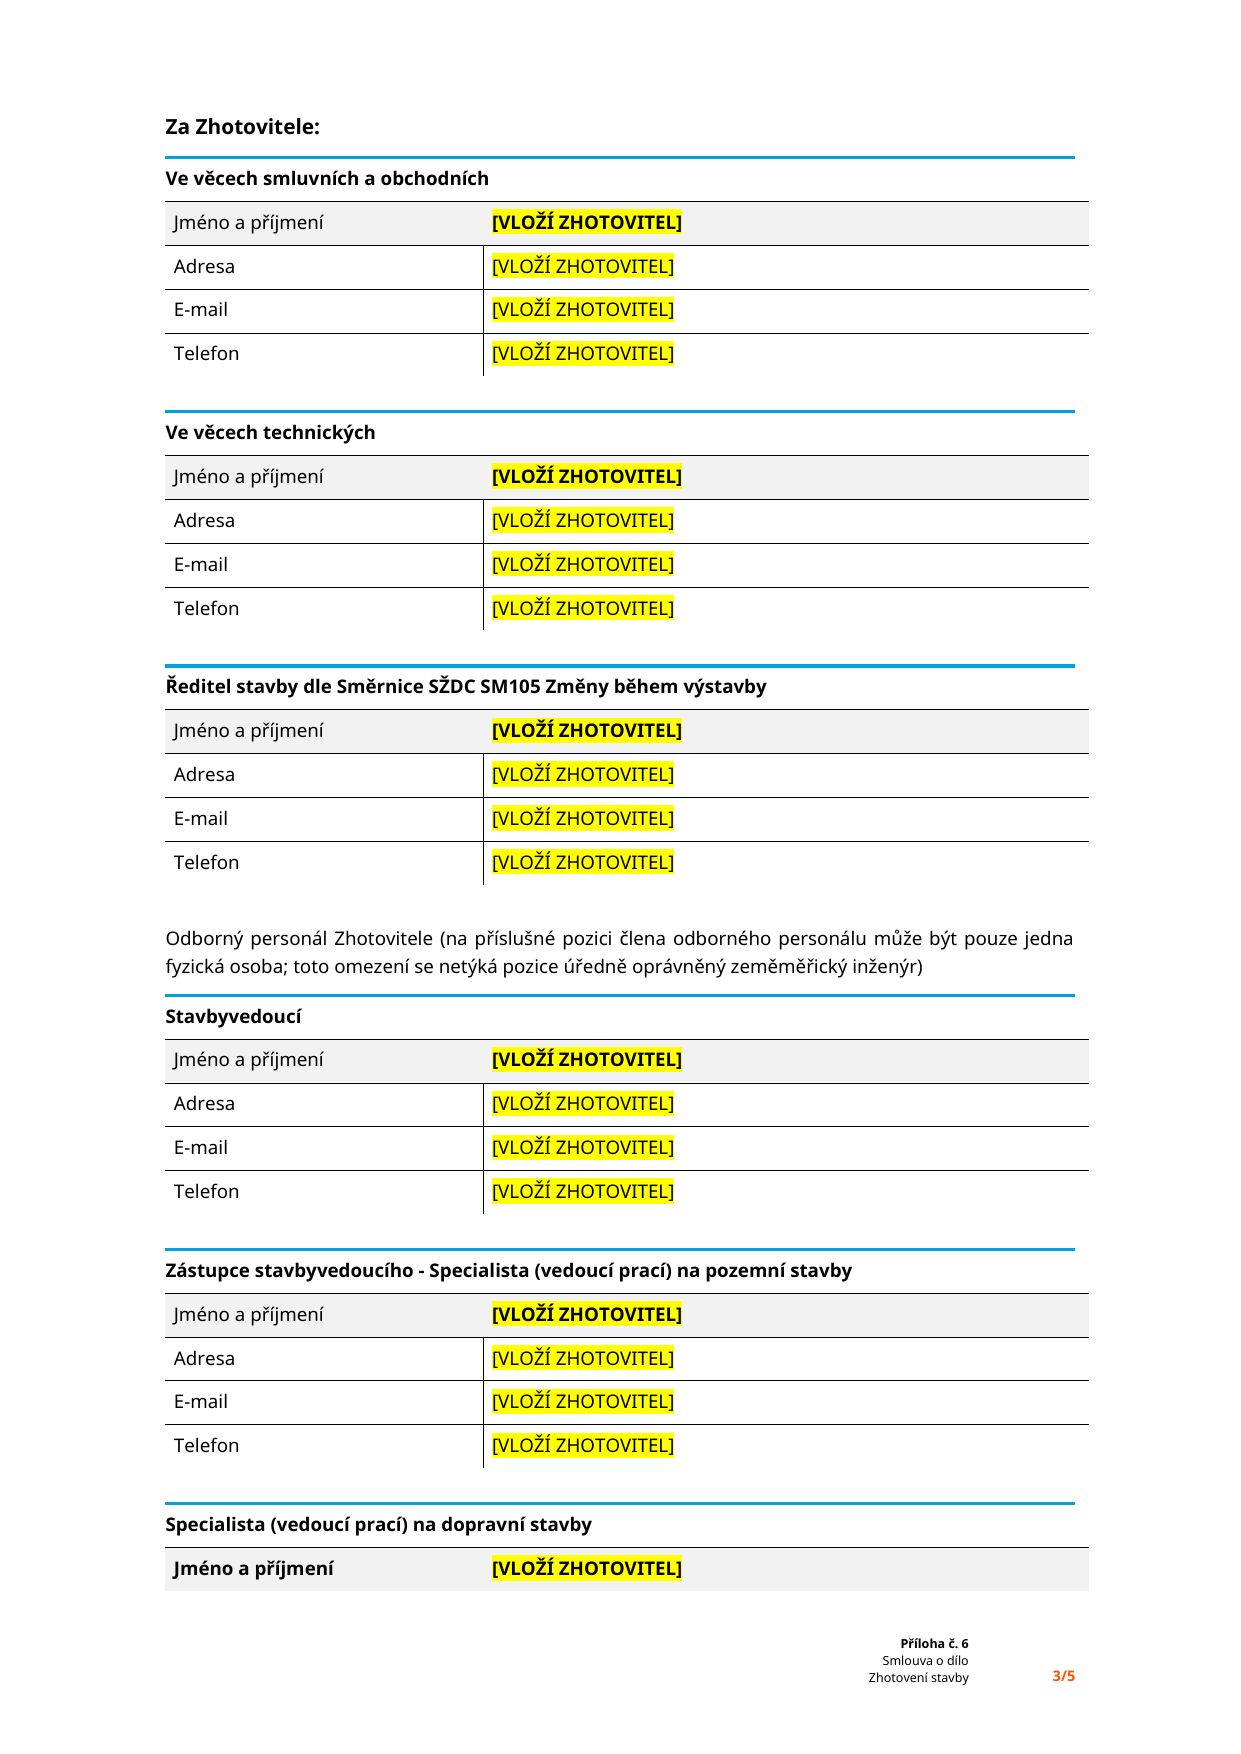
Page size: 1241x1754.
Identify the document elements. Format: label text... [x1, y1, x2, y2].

table_cell [VLOŽÍ ZHOTOVITEL] [484, 1425, 1089, 1468]
table_cell E-mail [165, 290, 483, 332]
table_header Jméno a příjmení [165, 456, 484, 499]
table_cell E-mail [165, 798, 483, 841]
table_header Jméno a příjmení [165, 202, 484, 245]
table_header Jméno a příjmení [165, 710, 484, 753]
table_cell Adresa [165, 1338, 483, 1380]
table_cell [VLOŽÍ ZHOTOVITEL] [484, 1084, 1089, 1126]
text Ve věcech technických [165, 413, 1075, 445]
table_cell Adresa [165, 246, 483, 288]
table_cell Telefon [165, 1425, 483, 1468]
table_cell [VLOŽÍ ZHOTOVITEL] [484, 842, 1089, 884]
table_cell [VLOŽÍ ZHOTOVITEL] [484, 1381, 1089, 1424]
table_cell E-mail [165, 1381, 483, 1424]
table_cell E-mail [165, 544, 483, 587]
text Ve věcech smluvních a obchodních [165, 159, 1075, 191]
table_cell [VLOŽÍ ZHOTOVITEL] [484, 588, 1089, 630]
table_cell [VLOŽÍ ZHOTOVITEL] [484, 290, 1089, 332]
text Specialista (vedoucí prací) na dopravní stavby [165, 1505, 1075, 1537]
table_cell [VLOŽÍ ZHOTOVITEL] [484, 334, 1089, 376]
text Zástupce stavbyvedoucího - Specialista (vedoucí prací) na pozemní stavby [165, 1251, 1075, 1283]
table_cell [VLOŽÍ ZHOTOVITEL] [484, 246, 1089, 288]
table_header [VLOŽÍ ZHOTOVITEL] [484, 1040, 1089, 1082]
table_cell Adresa [165, 1084, 483, 1126]
table_header [VLOŽÍ ZHOTOVITEL] [484, 1294, 1089, 1337]
text Za Zhotovitele: [165, 112, 1075, 141]
table_header [VLOŽÍ ZHOTOVITEL] [484, 1548, 1089, 1591]
table_cell [VLOŽÍ ZHOTOVITEL] [484, 754, 1089, 797]
table_cell [VLOŽÍ ZHOTOVITEL] [484, 544, 1089, 587]
table_cell Telefon [165, 842, 483, 884]
table_header Jméno a příjmení [165, 1548, 484, 1591]
table_header Jméno a příjmení [165, 1040, 484, 1082]
table_cell [VLOŽÍ ZHOTOVITEL] [484, 1338, 1089, 1380]
table_cell Telefon [165, 334, 483, 376]
table_cell E-mail [165, 1127, 483, 1170]
table_header [VLOŽÍ ZHOTOVITEL] [484, 456, 1089, 499]
table_header Jméno a příjmení [165, 1294, 484, 1337]
table_cell [VLOŽÍ ZHOTOVITEL] [484, 1127, 1089, 1170]
table_header [VLOŽÍ ZHOTOVITEL] [484, 710, 1089, 753]
table_cell [VLOŽÍ ZHOTOVITEL] [484, 1171, 1089, 1214]
table_header [VLOŽÍ ZHOTOVITEL] [484, 202, 1089, 245]
table_cell Telefon [165, 1171, 483, 1214]
table_cell Telefon [165, 588, 483, 630]
table_cell [VLOŽÍ ZHOTOVITEL] [484, 500, 1089, 543]
table_cell [VLOŽÍ ZHOTOVITEL] [484, 798, 1089, 841]
table_cell Adresa [165, 500, 483, 543]
table_cell Adresa [165, 754, 483, 797]
text Stavbyvedoucí [165, 997, 1075, 1028]
text Ředitel stavby dle Směrnice SŽDC SM105 Změny během výstavby [165, 668, 1075, 699]
text Odborný personál Zhotovitele (na příslušné pozici člena odborného personálu může být pouze jedna fyzická osoba; toto omezení se netýká pozice úředně oprávněný zeměměřický inženýr) [165, 925, 1075, 979]
